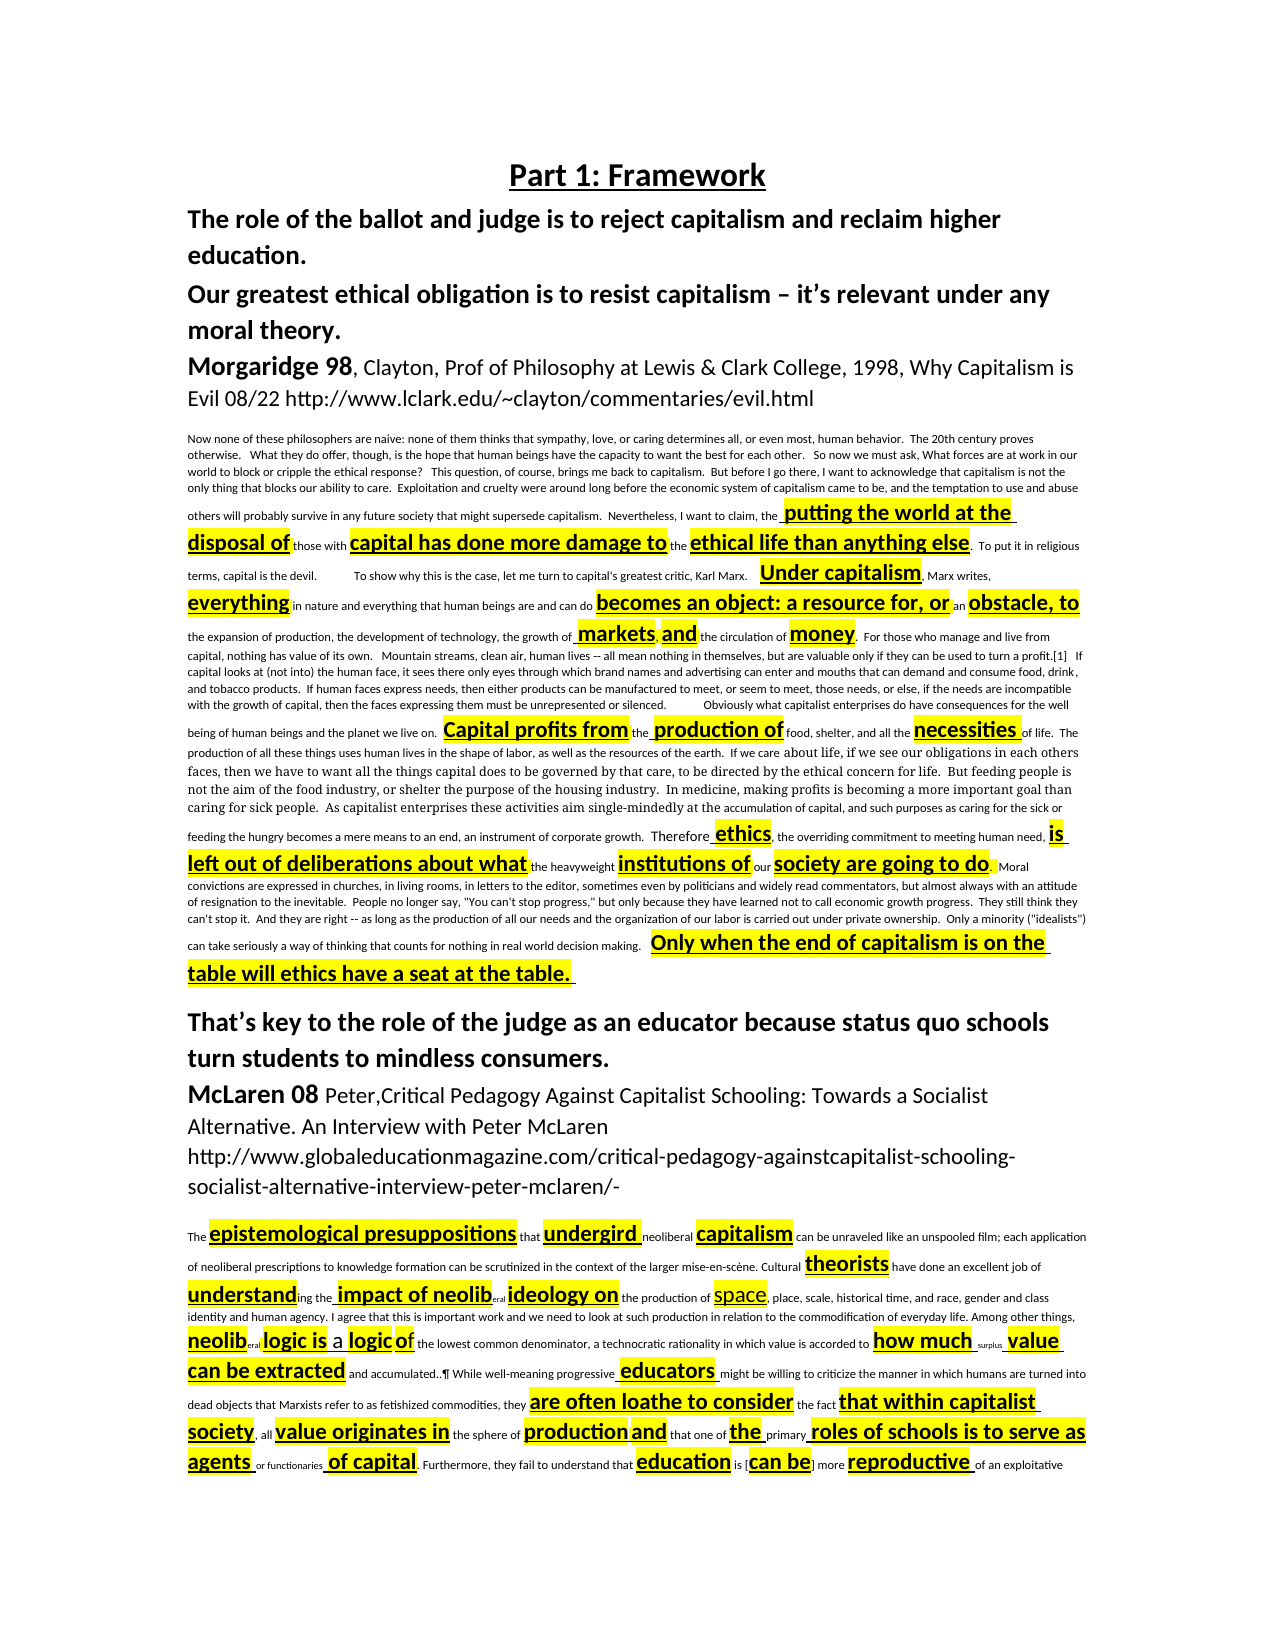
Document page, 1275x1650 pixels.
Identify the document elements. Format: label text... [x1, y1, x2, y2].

subtitle Our greatest ethical obligation is to resist capitalism – it’s relevant under any moral theory. [187, 278, 1087, 346]
text Morgaridge 98, Clayton, Prof of Philosophy at Lewis & Clark College, 1998, Why Capitalism is Evil 08/22 http://www.lclark.edu/~clayton/commentaries/evil.html [187, 349, 1087, 412]
subtitle That’s key to the role of the judge as an educator because status quo schools turn students to mindless consumers. [187, 1006, 1087, 1074]
text McLaren 08 Peter,Critical Pedagogy Against Capitalist Schooling: Towards a Socialist Alternative. An Interview with Peter McLaren http://www.globaleducationmagazine.com/critical-pedagogy-againstcapitalist-schooling-socialist-alternative-interview-peter-mclaren/- [187, 1077, 1087, 1201]
subtitle Part 1: Framework [187, 154, 1087, 195]
text Now none of these philosophers are naive: none of them thinks that sympathy, love, or caring determines all, or even most, human behavior. The 20th century proves otherwise. What they do offer, though, is the hope that human beings have the capacity to want the best for each other. So now we must ask, What forces are at work in our world to block or cripple the ethical response? This question, of course, brings me back to capitalism. But before I go there, I want to acknowledge that capitalism is not the only thing that blocks our ability to care. Exploitation and cruelty were around long before the economic system of capitalism came to be, and the temptation to use and abuse others will probably survive in any future society that might supersede capitalism. Nevertheless, I want to claim, the putting the world at the disposal of those with capital has done more damage to the ethical life than anything else. To put it in religious terms, capital is the devil. To show why this is the case, let me turn to capital's greatest critic, Karl Marx. Under capitalism, Marx writes, everything in nature and everything that human beings are and can do becomes an object: a resource for, or an obstacle, to the expansion of production, the development of technology, the growth of markets, and the circulation of money. For those who manage and live from capital, nothing has value of its own. Mountain streams, clean air, human lives -- all mean nothing in themselves, but are valuable only if they can be used to turn a profit.[1] If capital looks at (not into) the human face, it sees there only eyes through which brand names and advertising can enter and mouths that can demand and consume food, drink, and tobacco products. If human faces express needs, then either products can be manufactured to meet, or seem to meet, those needs, or else, if the needs are incompatible with the growth of capital, then the faces expressing them must be unrepresented or silenced. Obviously what capitalist enterprises do have consequences for the well being of human beings and the planet we live on. Capital profits from the production of food, shelter, and all the necessities of life. The production of all these things uses human lives in the shape of labor, as well as the resources of the earth. If we care about life, if we see our obligations in each others faces, then we have to want all the things capital does to be governed by that care, to be directed by the ethical concern for life. But feeding people is not the aim of the food industry, or shelter the purpose of the housing industry. In medicine, making profits is becoming a more important goal than caring for sick people. As capitalist enterprises these activities aim single-mindedly at the accumulation of capital, and such purposes as caring for the sick or feeding the hungry becomes a mere means to an end, an instrument of corporate growth. Therefore ethics, the overriding commitment to meeting human need, is left out of deliberations about what the heavyweight institutions of our society are going to do. Moral convictions are expressed in churches, in living rooms, in letters to the editor, sometimes even by politicians and widely read commentators, but almost always with an attitude of resignation to the inevitable. People no longer say, "You can't stop progress," but only because they have learned not to call economic growth progress. They still think they can't stop it. And they are right -- as long as the production of all our needs and the organization of our labor is carried out under private ownership. Only a minority ("idealists") can take seriously a way of thinking that counts for nothing in real world decision making. Only when the end of capitalism is on the table will ethics have a seat at the table. [187, 431, 1087, 987]
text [187, 1219, 1087, 1475]
subtitle The role of the ballot and judge is to reject capitalism and reclaim higher education. [187, 202, 1087, 271]
